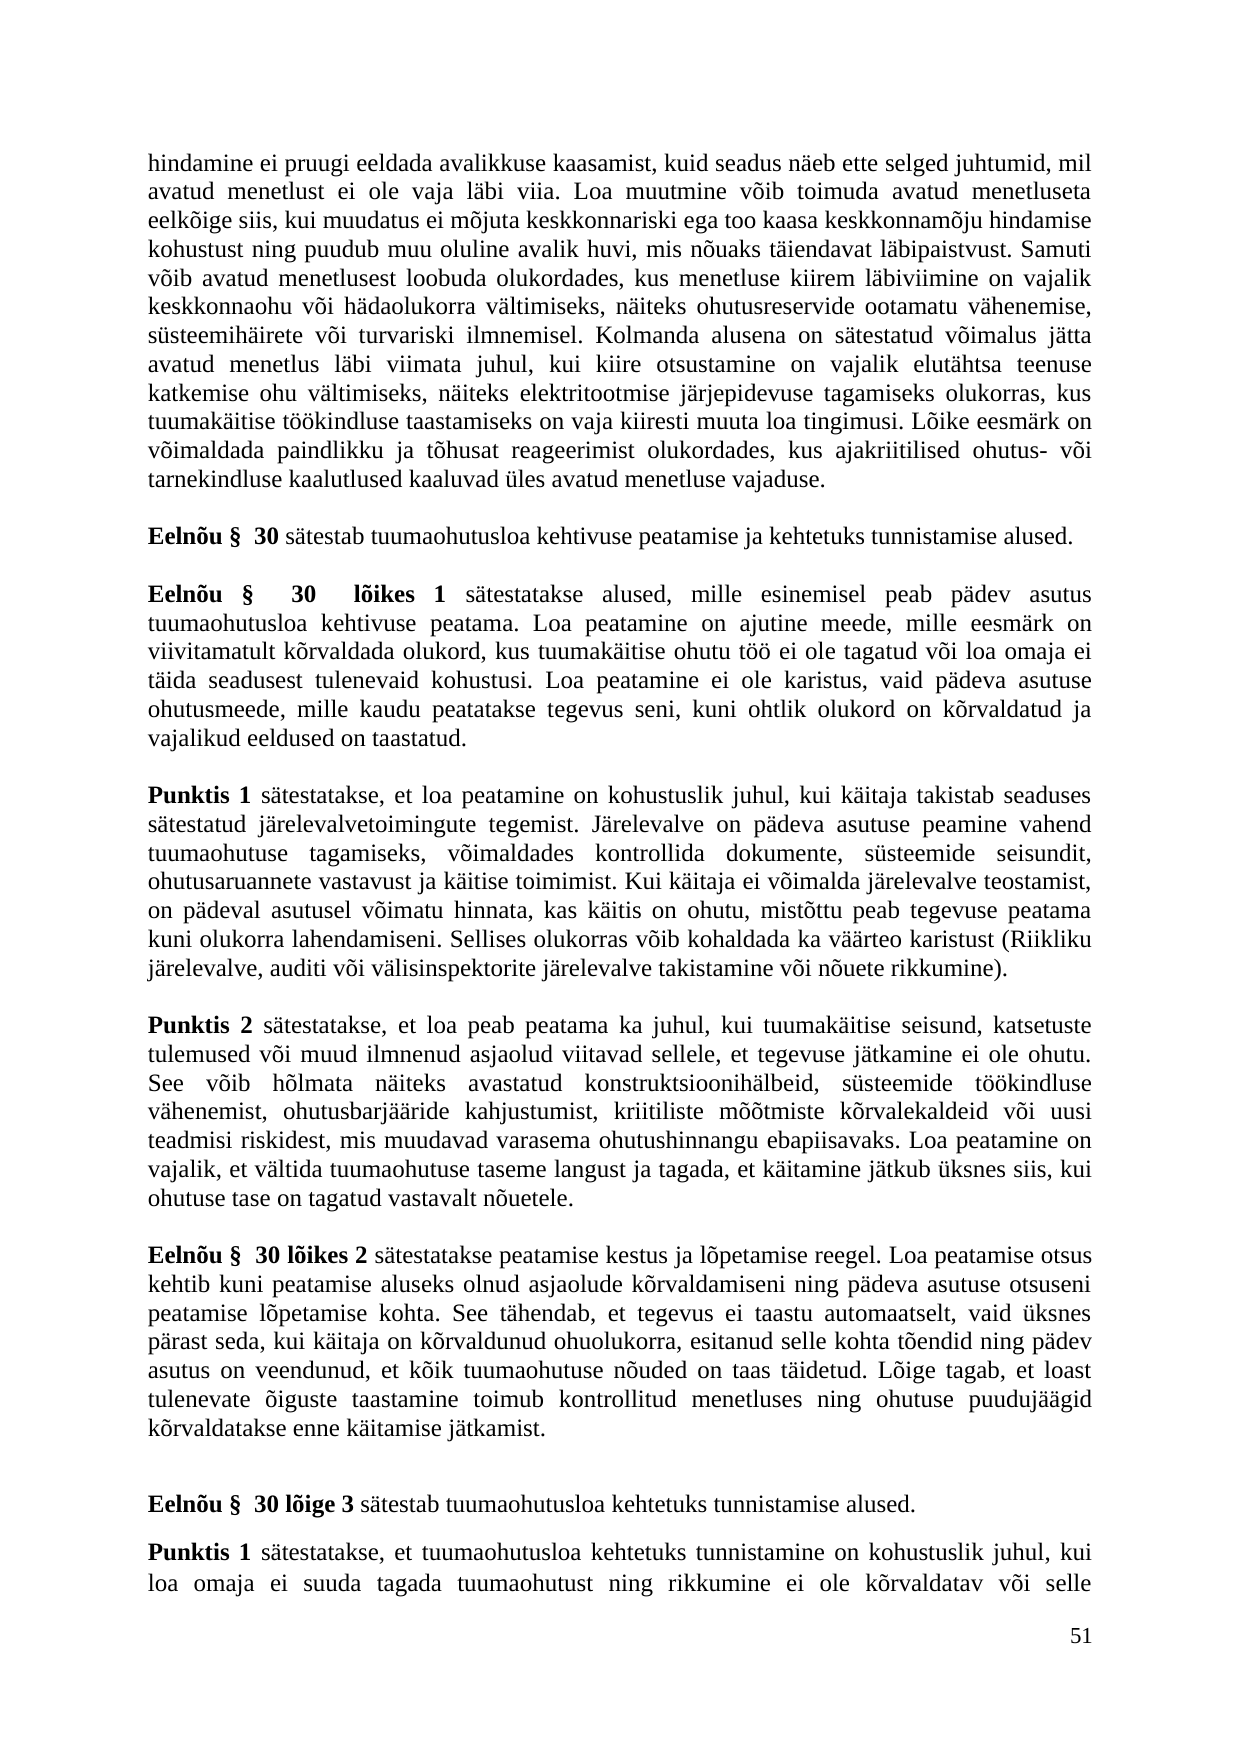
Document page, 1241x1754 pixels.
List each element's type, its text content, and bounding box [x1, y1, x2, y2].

text Punktis 2 sätestatakse, et loa peab peatama ka juhul, kui tuumakäitise seisund, katsetuste tulemused või muud ilmnenud asjaolud viitavad sellele, et tegevuse jätkamine ei ole ohutu. See võib hõlmata näiteks avastatud konstruktsioonihälbeid, süsteemide töökindluse vähenemist, ohutusbarjääride kahjustumist, kriitiliste mõõtmiste kõrvalekaldeid või uusi teadmisi riskidest, mis muudavad varasema ohutushinnangu ebapiisavaks. Loa peatamine on vajalik, et vältida tuumaohutuse taseme langust ja tagada, et käitamine jätkub üksnes siis, kui ohutuse tase on tagatud vastavalt nõuetele. [148, 1010, 1093, 1211]
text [148, 148, 1093, 493]
text Eelnõu § 30 sätestab tuumaohutusloa kehtivuse peatamise ja kehtetuks tunnistamise alused. [148, 521, 1093, 550]
text Eelnõu § 30 lõige 3 sätestab tuumaohutusloa kehtetuks tunnistamise alused. [148, 1489, 1093, 1518]
text Eelnõu § 30 lõikes 1 sätestatakse alused, mille esinemisel peab pädev asutus tuumaohutusloa kehtivuse peatama. Loa peatamine on ajutine meede, mille eesmärk on viivitamatult kõrvaldada olukord, kus tuumakäitise ohutu töö ei ole tagatud või loa omaja ei täida seadusest tulenevaid kohustusi. Loa peatamine ei ole karistus, vaid pädeva asutuse ohutusmeede, mille kaudu peatatakse tegevus seni, kuni ohtlik olukord on kõrvaldatud ja vajalikud eeldused on taastatud. [148, 579, 1093, 751]
text Punktis 1 sätestatakse, et loa peatamine on kohustuslik juhul, kui käitaja takistab seaduses sätestatud järelevalvetoimingute tegemist. Järelevalve on pädeva asutuse peamine vahend tuumaohutuse tagamiseks, võimaldades kontrollida dokumente, süsteemide seisundit, ohutusaruannete vastavust ja käitise toimimist. Kui käitaja ei võimalda järelevalve teostamist, on pädeval asutusel võimatu hinnata, kas käitis on ohutu, mistõttu peab tegevuse peatama kuni olukorra lahendamiseni. Sellises olukorras võib kohaldada ka väärteo karistust (Riikliku järelevalve, auditi või välisinspektorite järelevalve takistamine või nõuete rikkumine). [148, 780, 1093, 981]
text Eelnõu § 30 lõikes 2 sätestatakse peatamise kestus ja lõpetamise reegel. Loa peatamise otsus kehtib kuni peatamise aluseks olnud asjaolude kõrvaldamiseni ning pädeva asutuse otsuseni peatamise lõpetamise kohta. See tähendab, et tegevus ei taastu automaatselt, vaid üksnes pärast seda, kui käitaja on kõrvaldunud ohuolukorra, esitanud selle kohta tõendid ning pädev asutus on veendunud, et kõik tuumaohutuse nõuded on taas täidetud. Lõige tagab, et loast tulenevate õiguste taastamine toimub kontrollitud menetluses ning ohutuse puudujäägid kõrvaldatakse enne käitamise jätkamist. [148, 1240, 1093, 1441]
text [148, 1537, 1093, 1597]
